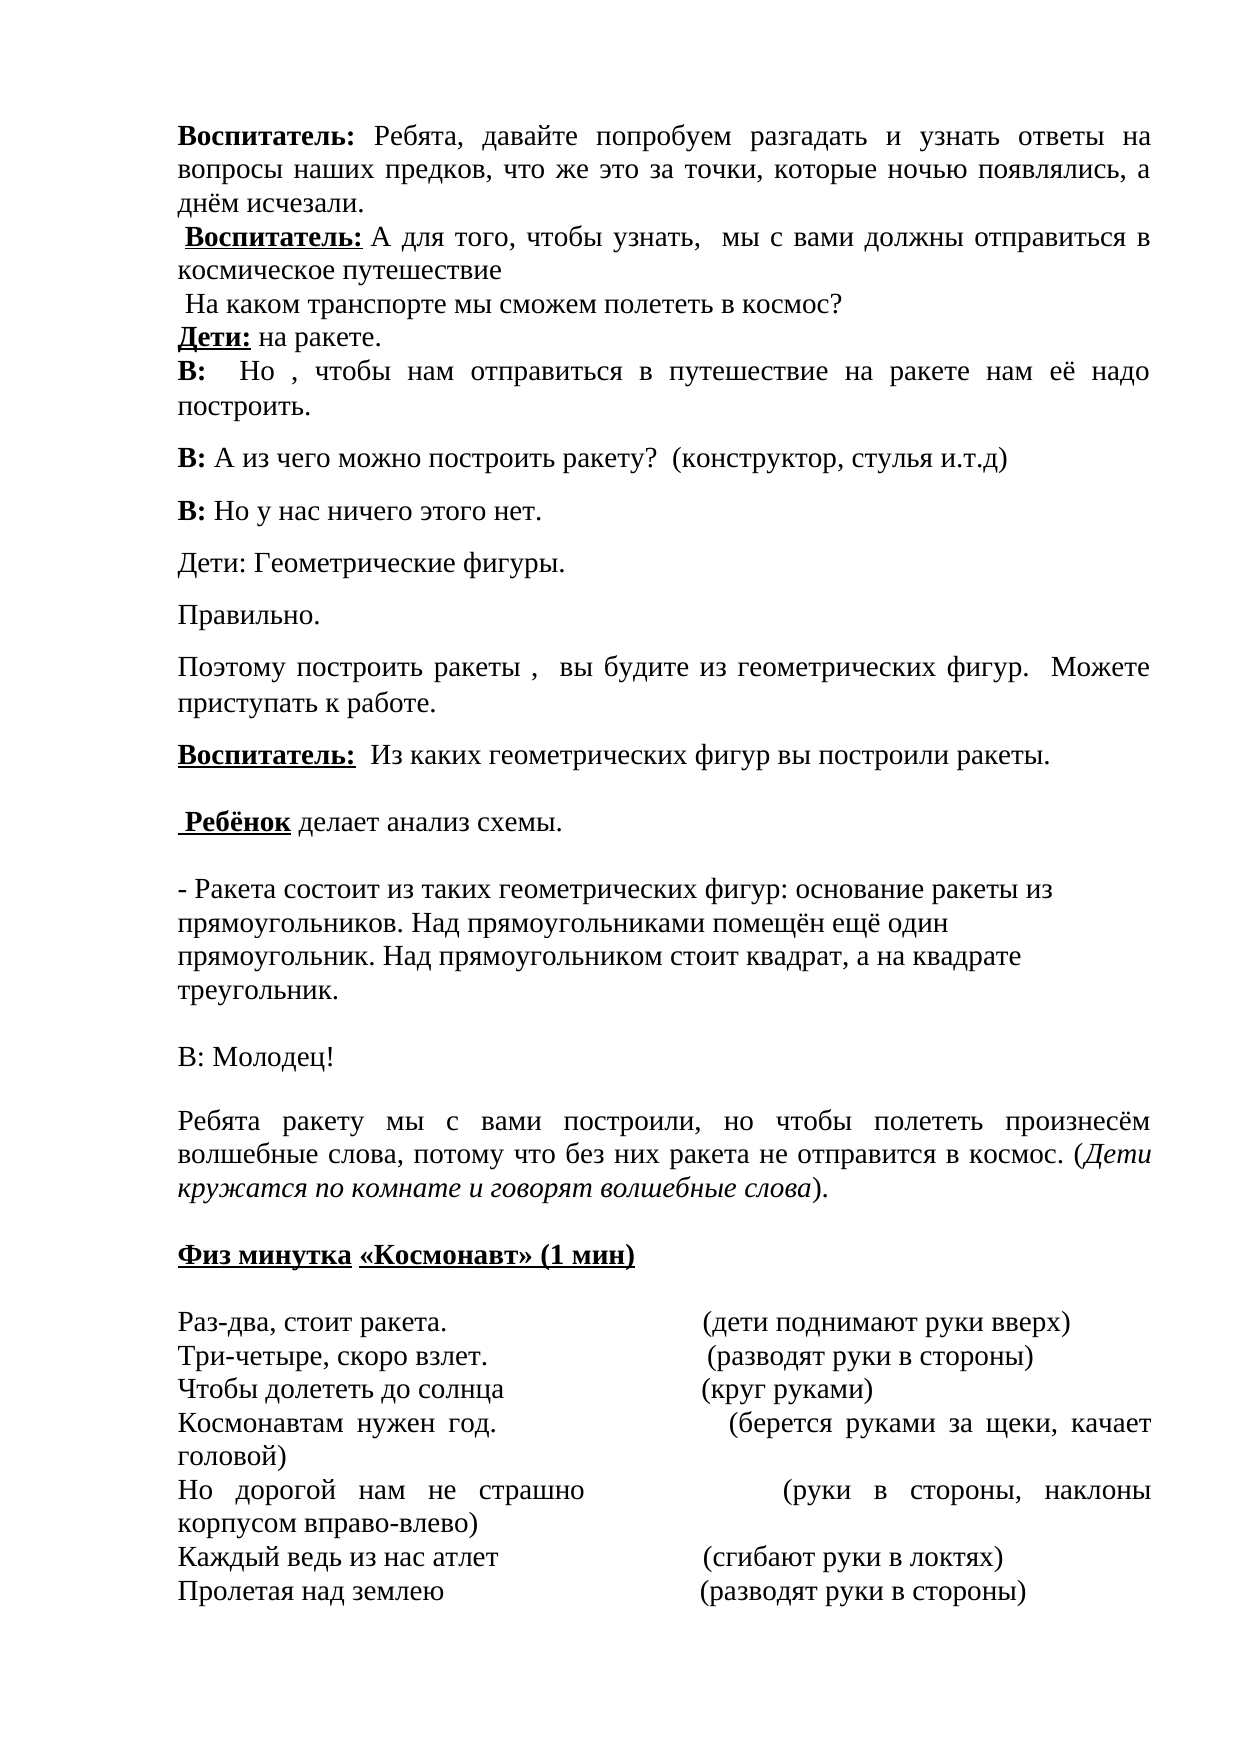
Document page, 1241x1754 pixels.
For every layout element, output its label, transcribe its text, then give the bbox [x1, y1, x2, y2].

text В: А из чего можно построить ракету? (конструктор, стулья и.т.д) [177, 441, 1152, 474]
text Пролетая над землею (разводят руки в стороны) [177, 1573, 1152, 1606]
text Космонавтам нужен год. (берется руками за щеки, качает головой) [177, 1405, 1152, 1472]
text Дети: на ракете. [177, 319, 1152, 353]
text Воспитатель: А для того, чтобы узнать, мы с вами должны отправиться в космическое путешествие [177, 219, 1152, 286]
text Но дорогой нам не страшно (руки в стороны, наклоны корпусом вправо-влево) [177, 1472, 1152, 1539]
text Три-четыре, скоро взлет. (разводят руки в стороны) [177, 1338, 1152, 1371]
text Воспитатель: Из каких геометрических фигур вы построили ракеты. Ребёнок делает анализ схемы. - Ракета состоит из таких геометрических фигур: основание ракеты из прямоугольников. Над прямоугольниками помещён ещё один прямоугольник. Над прямоугольником стоит квадрат, а на квадрате треугольник. В: Молодец! [177, 737, 1152, 1103]
text Каждый ведь из нас атлет (сгибают руки в локтях) [177, 1539, 1152, 1573]
text На каком транспорте мы сможем полететь в космос? [177, 286, 1152, 319]
text Чтобы долететь до солнца (круг руками) [177, 1371, 1152, 1405]
text Воспитатель: Ребята, давайте попробуем разгадать и узнать ответы на вопросы наших предков, что же это за точки, которые ночью появлялись, а днём исчезали. [177, 118, 1152, 219]
text Ребята ракету мы с вами построили, но чтобы полететь произнесём волшебные слова, потому что без них ракета не отправится в космос. (Дети кружатся по комнате и говорят волшебные слова). [177, 1103, 1152, 1204]
text Дети: Геометрические фигуры. [177, 545, 1152, 578]
text В: Но , чтобы нам отправиться в путешествие на ракете нам её надо построить. [177, 353, 1152, 422]
text Раз-два, стоит ракета. (дети поднимают руки вверх) [177, 1271, 1152, 1338]
text В: Но у нас ничего этого нет. [177, 493, 1152, 526]
text Физ минутка «Космонавт» (1 мин) [177, 1237, 1152, 1271]
text Правильно. [177, 597, 1152, 631]
text Поэтому построить ракеты , вы будите из геометрических фигур. Можете приступать к работе. [177, 649, 1152, 718]
